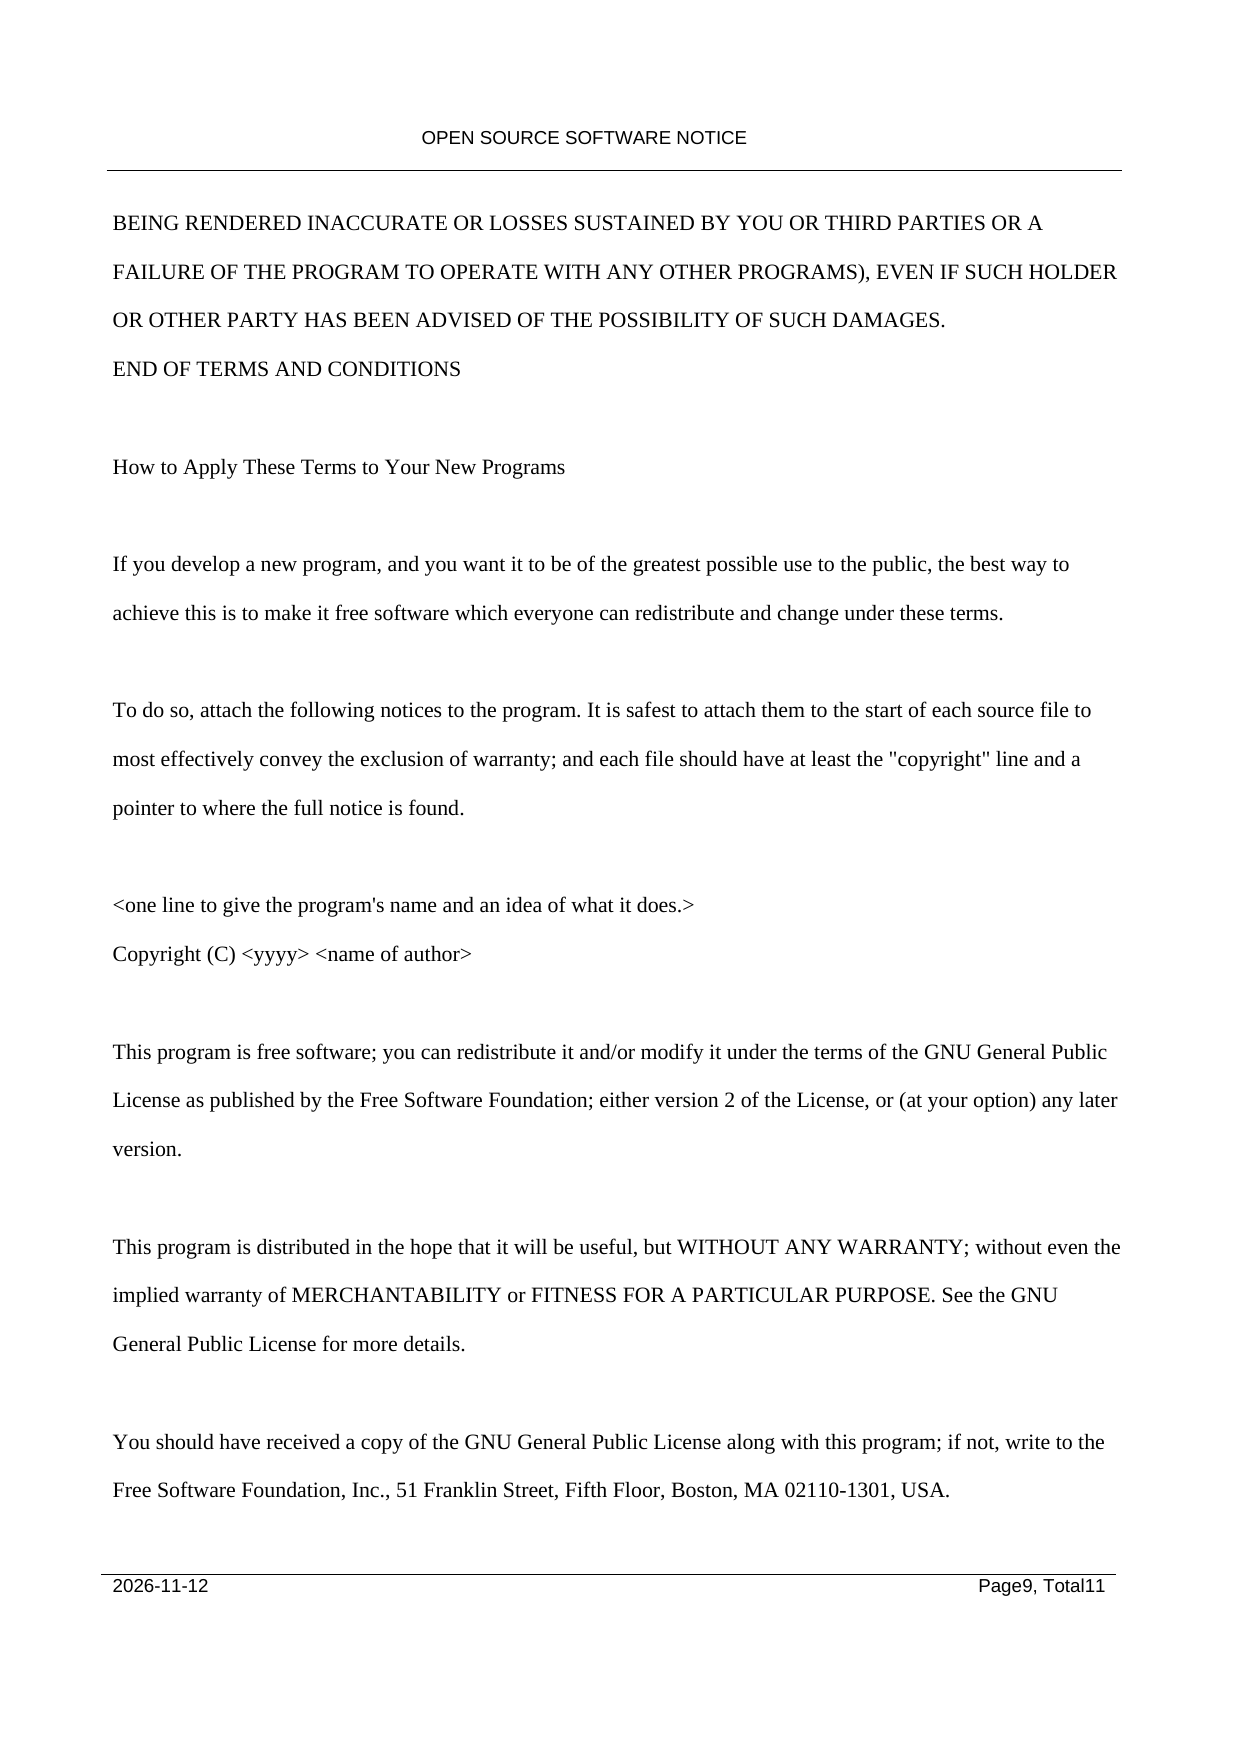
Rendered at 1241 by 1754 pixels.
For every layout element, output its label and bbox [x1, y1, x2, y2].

text [112, 206, 1128, 1506]
